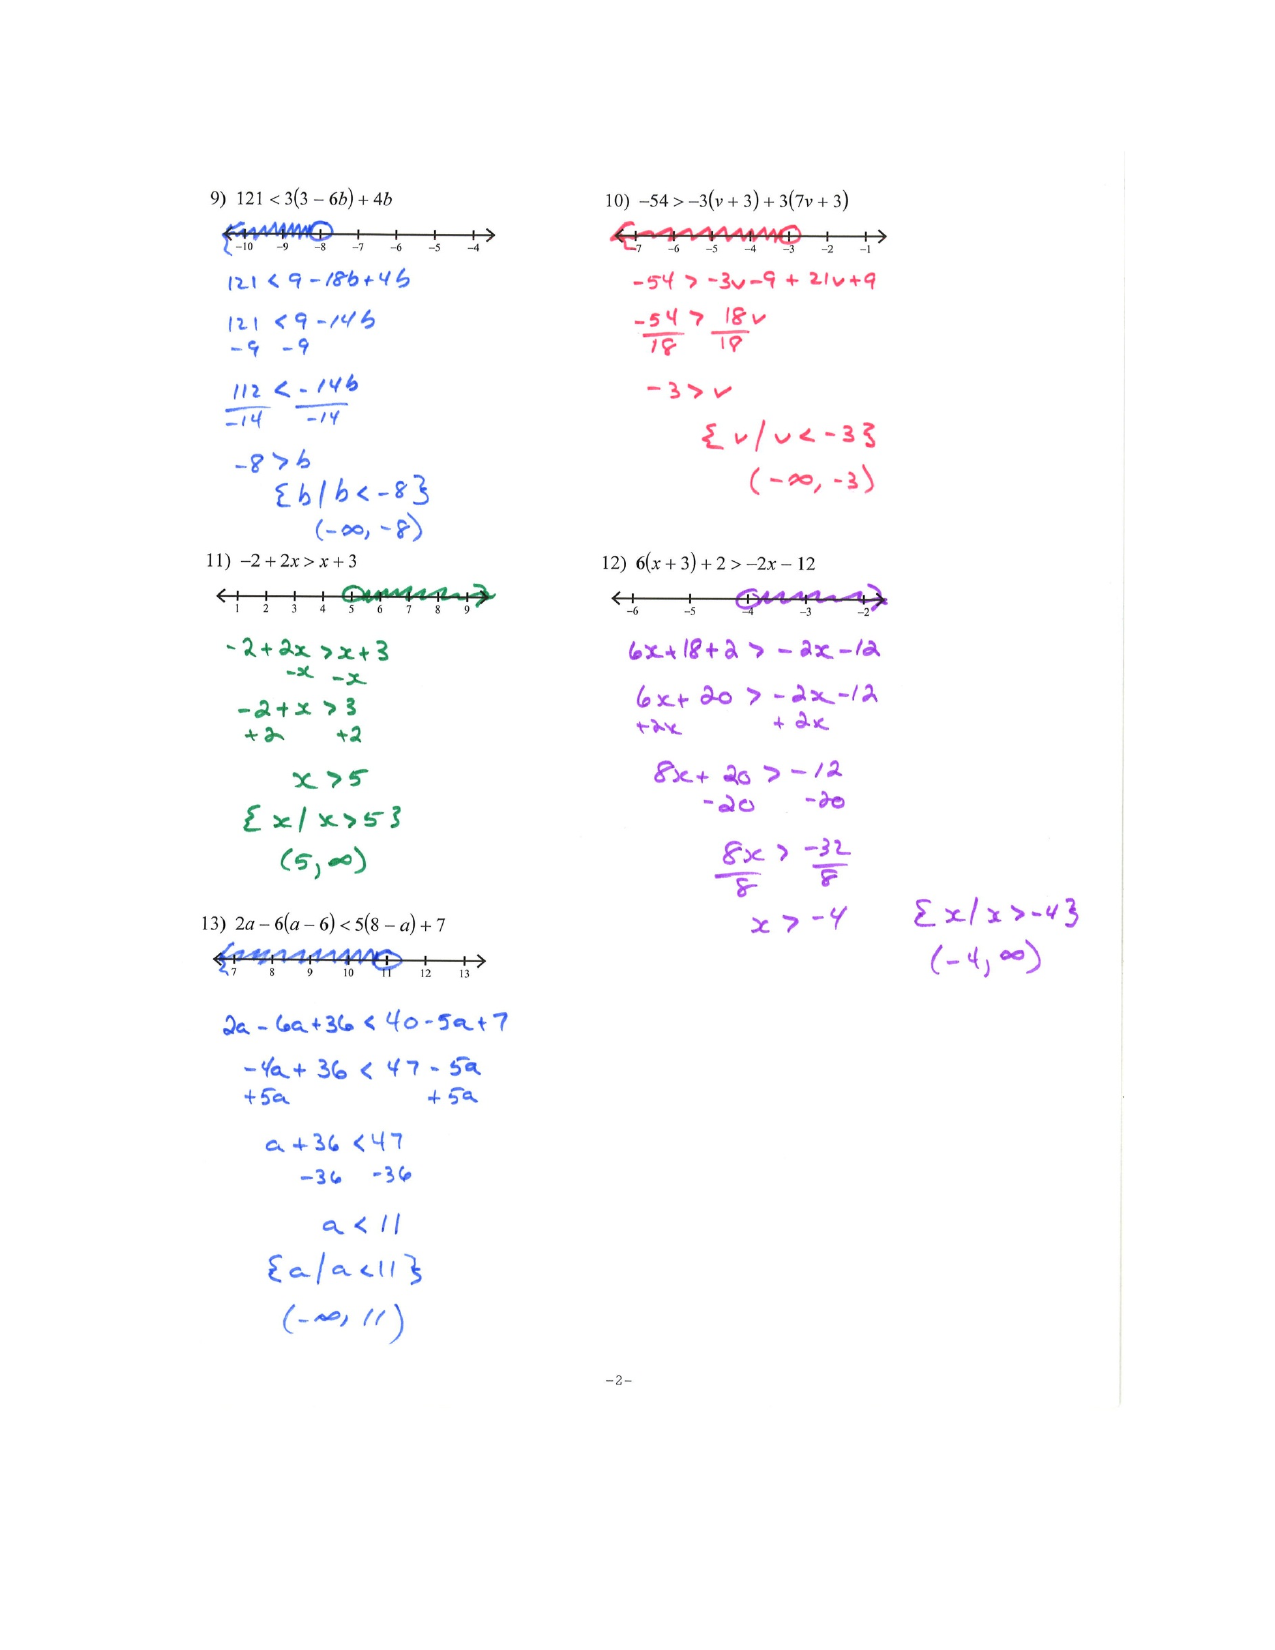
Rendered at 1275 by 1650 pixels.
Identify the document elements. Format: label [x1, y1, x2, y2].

picture [150, 150, 1125, 1412]
